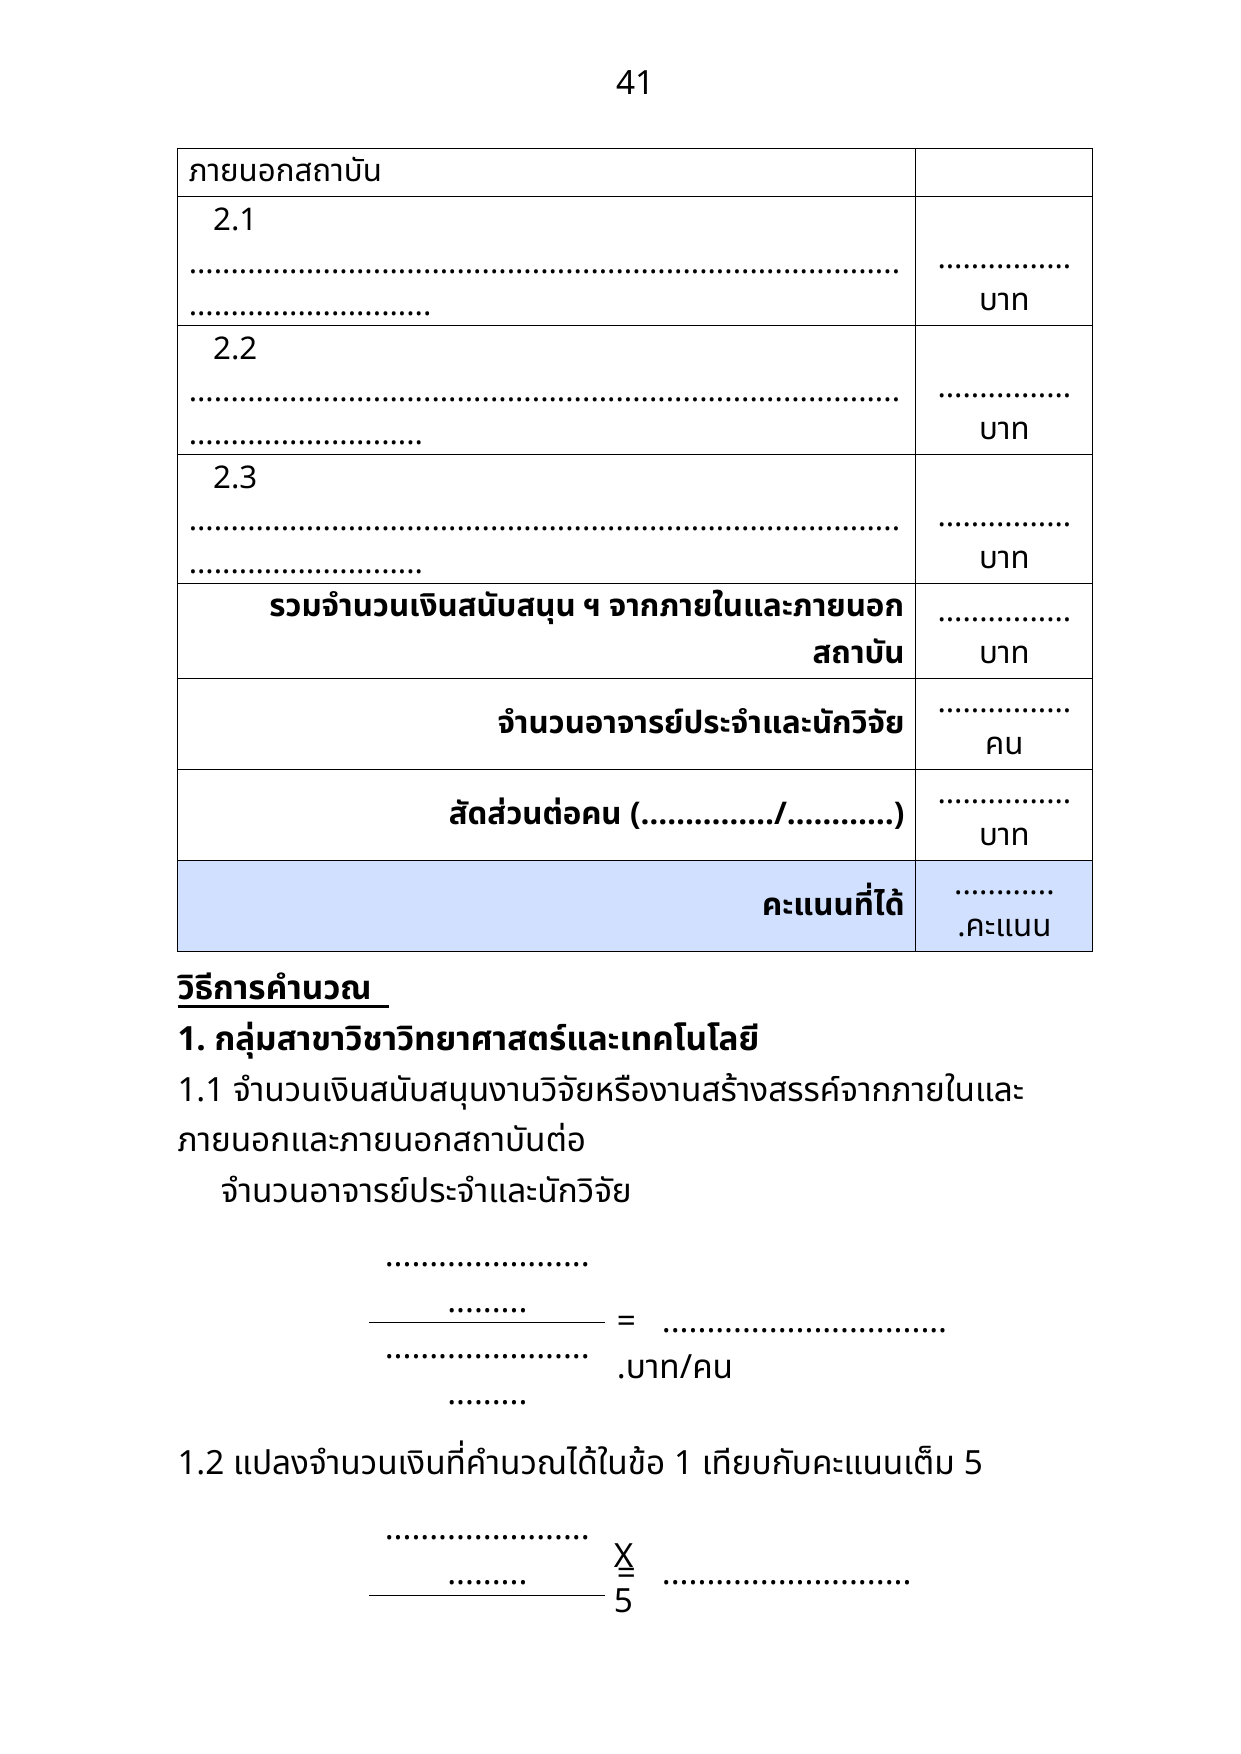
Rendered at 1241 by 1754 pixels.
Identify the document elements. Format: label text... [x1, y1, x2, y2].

table_cell คะแนนที่ได้ [178, 861, 915, 951]
text วิธีการคำนวณ [177, 964, 1092, 1015]
text 1.1 จำนวนเงินสนับสนุนงานวิจัยหรืองานสร้างสรรค์จากภายในและภายนอกและภายนอกสถาบันต่อ จำนวนอาจารย์ประจำและนักวิจัย [177, 1065, 1107, 1217]
table_cell สัดส่วนต่อคน (……………/…………) [178, 770, 915, 859]
table_cell ................ บาท [916, 455, 1092, 582]
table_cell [916, 149, 1092, 196]
table_cell จำนวนอาจารย์ประจำและนักวิจัย [178, 679, 915, 769]
table_header = .................................บาท/คน [605, 1231, 960, 1414]
table_cell ................ บาท [916, 584, 1092, 678]
table_cell ................ บาท [916, 770, 1092, 859]
text 1. กลุ่มสาขาวิชาวิทยาศาสตร์และเทคโนโลยี [177, 1015, 1107, 1065]
table_cell 2.2 ................................................................................................................. [178, 326, 915, 454]
table_cell ................................ [369, 1323, 605, 1414]
table_cell ................ คน [916, 679, 1092, 769]
text 1.2 แปลงจำนวนเงินที่คำนวณได้ในข้อ 1 เทียบกับคะแนนเต็ม 5 [177, 1439, 1092, 1489]
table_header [605, 1504, 960, 1594]
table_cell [178, 149, 915, 196]
table_header ................................ [369, 1231, 605, 1322]
table_header ................................ [369, 1504, 605, 1594]
table_cell .............คะแนน [916, 861, 1092, 951]
table_cell 2.1 .................................................................................................................. [178, 197, 915, 325]
table_cell 2.3 ................................................................................................................. [178, 455, 915, 582]
table_cell รวมจำนวนเงินสนับสนุน ฯ จากภายในและภายนอกสถาบัน [178, 584, 915, 678]
table_cell ................ บาท [916, 197, 1092, 325]
table_cell ................ บาท [916, 326, 1092, 454]
